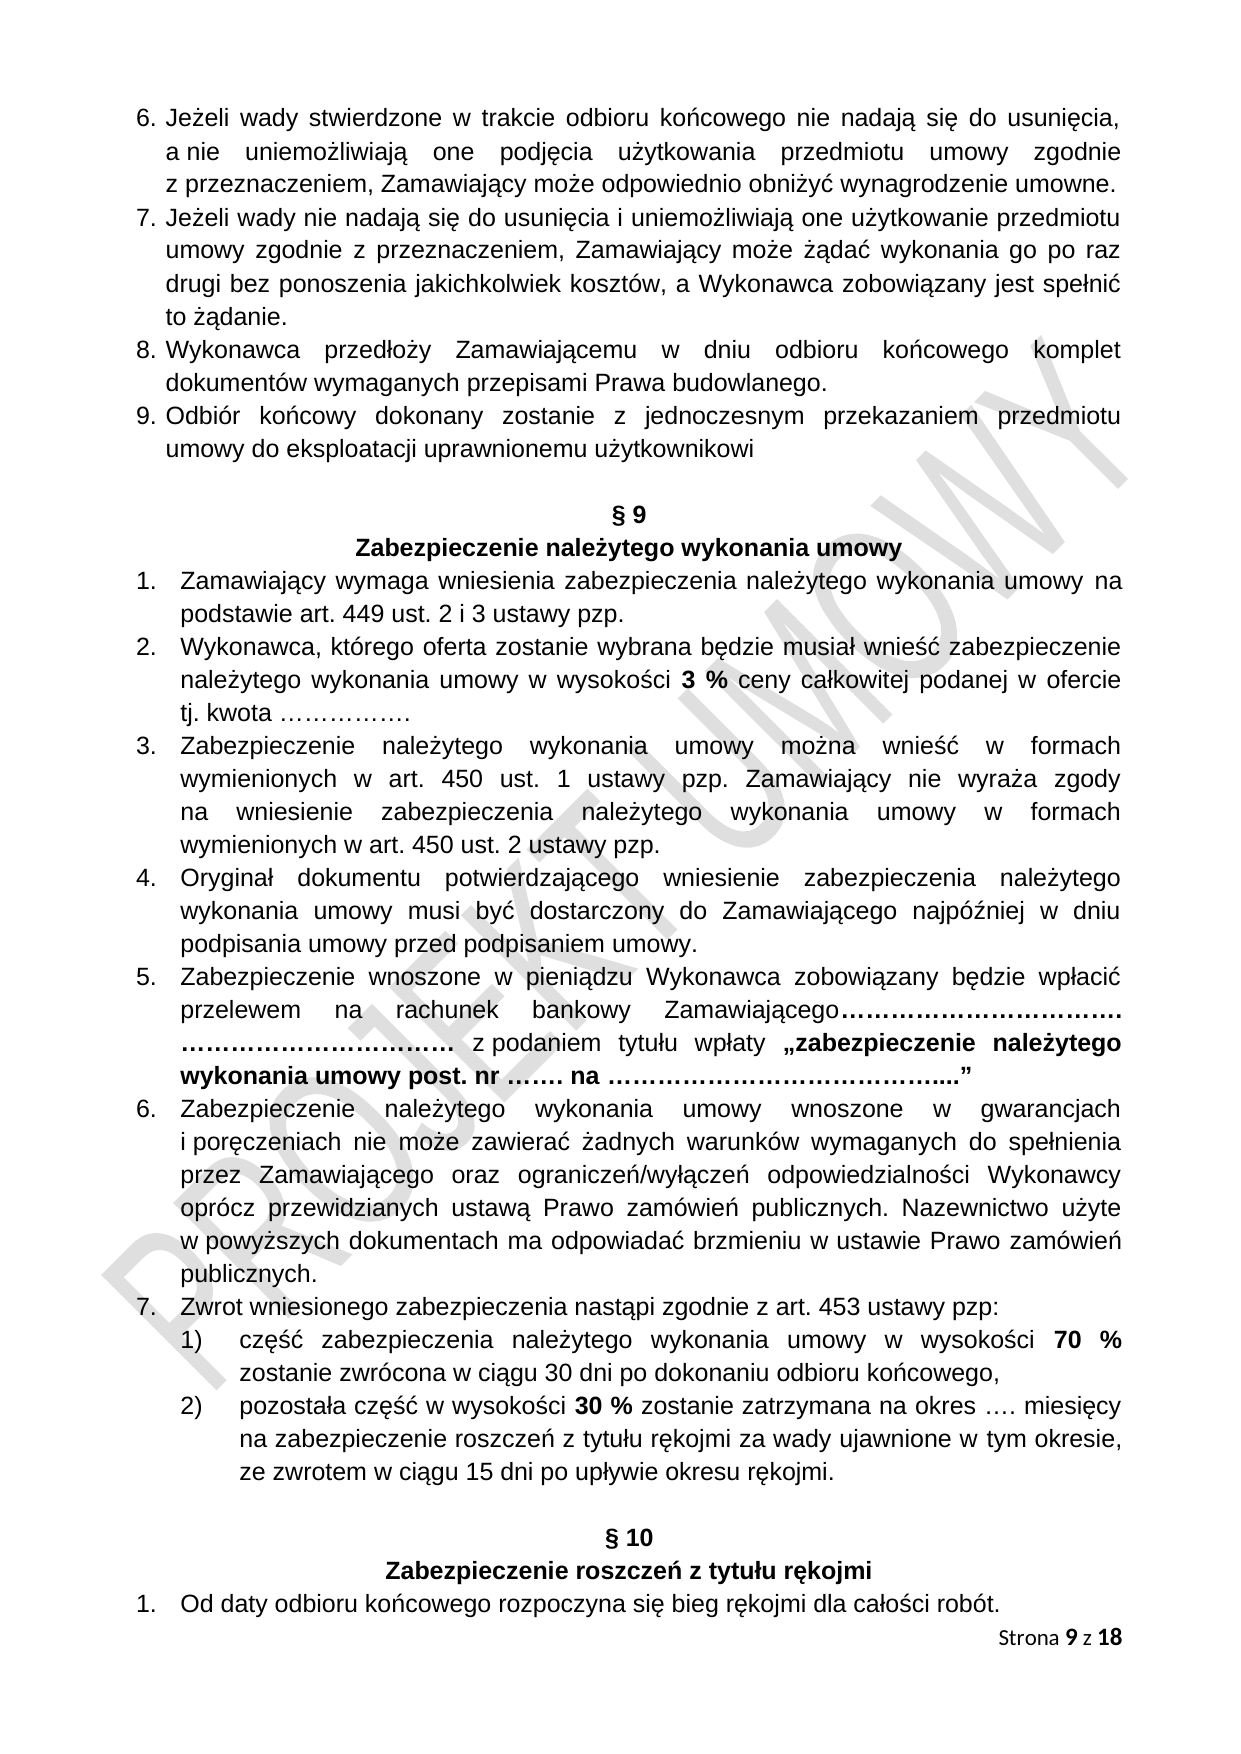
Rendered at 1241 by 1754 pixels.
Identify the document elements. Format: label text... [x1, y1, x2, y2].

list Zabezpieczenie należytego wykonania umowy można wnieść w formach wymienionych w art. 450 ust. 1 ustawy pzp. Zamawiający nie wyraża zgody na wniesienie zabezpieczenia należytego wykonania umowy w formach wymienionych w art. 450 ust. 2 ustawy pzp. [136, 731, 1122, 859]
list pozostała część w wysokości 30 % zostanie zatrzymana na okres …. miesięcy na zabezpieczenie roszczeń z tytułu rękojmi za wady ujawnione w tym okresie, ze zwrotem w ciągu 15 dni po upływie okresu rękojmi. [180, 1391, 1122, 1486]
list Zamawiający wymaga wniesienia zabezpieczenia należytego wykonania umowy na podstawie art. 449 ust. 2 i 3 ustawy pzp. [136, 566, 1122, 627]
list część zabezpieczenia należytego wykonania umowy w wysokości 70 % zostanie zwrócona w ciągu 30 dni po dokonaniu odbioru końcowego, [180, 1325, 1122, 1387]
text Zabezpieczenie roszczeń z tytułu rękojmi [136, 1556, 1122, 1585]
list Wykonawca przedłoży Zamawiającemu w dniu odbioru końcowego komplet dokumentów wymaganych przepisami Prawa budowlanego. [136, 334, 1122, 396]
text Zabezpieczenie należytego wykonania umowy [136, 533, 1122, 561]
list Jeżeli wady nie nadają się do usunięcia i uniemożliwiają one użytkowanie przedmiotu umowy zgodnie z przeznaczeniem, Zamawiający może żądać wykonania go po raz drugi bez ponoszenia jakichkolwiek kosztów, a Wykonawca zobowiązany jest spełnić to żądanie. [136, 202, 1122, 330]
text § 10 [136, 1523, 1122, 1552]
list Odbiór końcowy dokonany zostanie z jednoczesnym przekazaniem przedmiotu umowy do eksploatacji uprawnionemu użytkownikowi [136, 401, 1122, 462]
list Od daty odbioru końcowego rozpoczyna się bieg rękojmi dla całości robót. [136, 1589, 1122, 1618]
text § 9 [136, 500, 1122, 528]
list Wykonawca, którego oferta zostanie wybrana będzie musiał wnieść zabezpieczenie należytego wykonania umowy w wysokości 3 % ceny całkowitej podanej w ofercie tj. kwota ……………. [136, 632, 1122, 727]
list Jeżeli wady stwierdzone w trakcie odbioru końcowego nie nadają się do usunięcia, a nie uniemożliwiają one podjęcia użytkowania przedmiotu umowy zgodnie z przeznaczeniem, Zamawiający może odpowiednio obniżyć wynagrodzenie umowne. [136, 103, 1122, 198]
list Zabezpieczenie wnoszone w pieniądzu Wykonawca zobowiązany będzie wpłacić przelewem na rachunek bankowy Zamawiającego……………………………. …………………………… z podaniem tytułu wpłaty „zabezpieczenie należytego wykonania umowy post. nr ……. na …………………………………....” [136, 962, 1122, 1090]
list Oryginał dokumentu potwierdzającego wniesienie zabezpieczenia należytego wykonania umowy musi być dostarczony do Zamawiającego najpóźniej w dniu podpisania umowy przed podpisaniem umowy. [136, 863, 1122, 958]
list Zabezpieczenie należytego wykonania umowy wnoszone w gwarancjach i poręczeniach nie może zawierać żadnych warunków wymaganych do spełnienia przez Zamawiającego oraz ograniczeń/wyłączeń odpowiedzialności Wykonawcy oprócz przewidzianych ustawą Prawo zamówień publicznych. Nazewnictwo użyte w powyższych dokumentach ma odpowiadać brzmieniu w ustawie Prawo zamówień publicznych. [136, 1094, 1122, 1288]
list Zwrot wniesionego zabezpieczenia nastąpi zgodnie z art. 453 ustawy pzp: [136, 1292, 1122, 1321]
